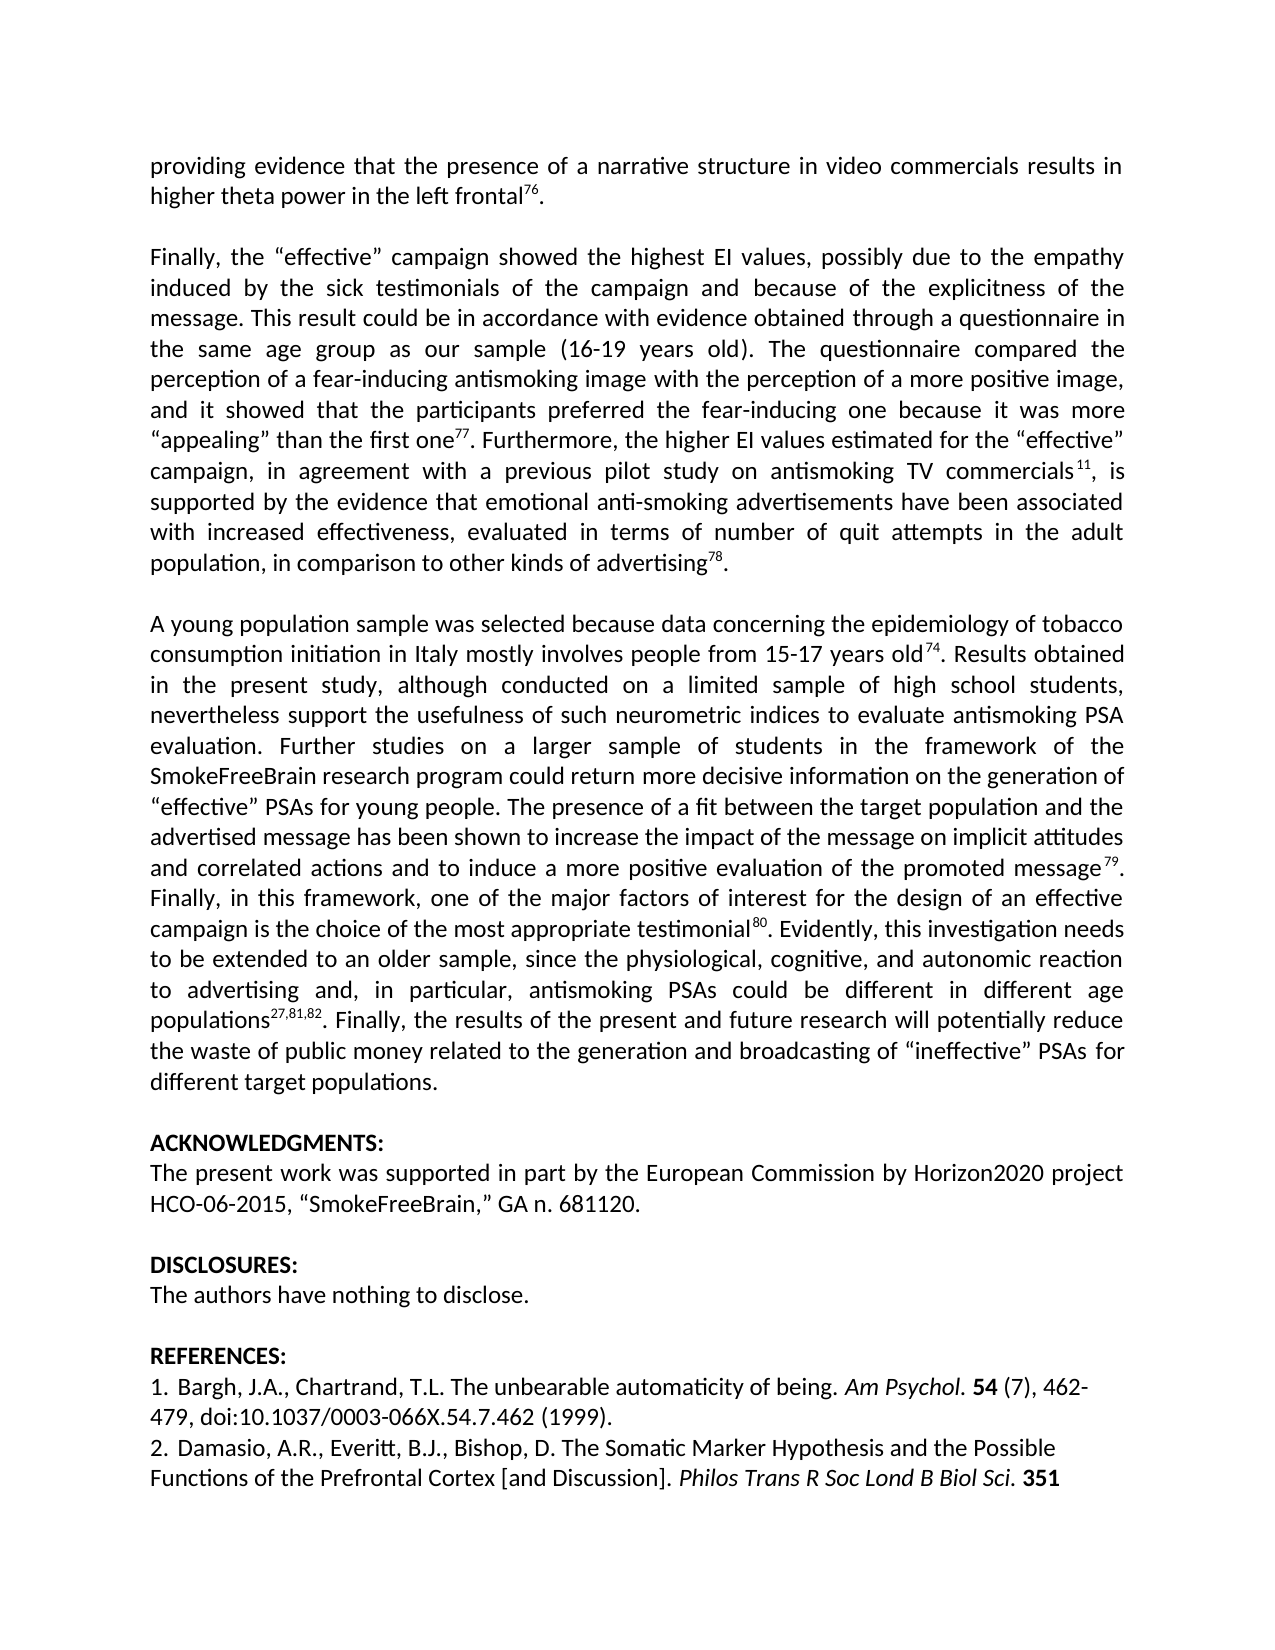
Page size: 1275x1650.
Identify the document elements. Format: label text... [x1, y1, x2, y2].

text REFERENCES: [150, 1340, 1125, 1371]
text Finally, the “effective” campaign showed the highest EI values, possibly due to the empathy induced by the sick testimonials of the campaign and because of the explicitness of the message. This result could be in accordance with evidence obtained through a questionnaire in the same age group as our sample (16-19 years old). The questionnaire compared the perception of a fear-inducing antismoking image with the perception of a more positive image, and it showed that the participants preferred the fear-inducing one because it was more “appealing” than the first one77. Furthermore, the higher EI values estimated for the “effective” campaign, in agreement with a previous pilot study on antismoking TV commercials11, is supported by the evidence that emotional anti-smoking advertisements have been associated with increased effectiveness, evaluated in terms of number of quit attempts in the adult population, in comparison to other kinds of advertising78. [150, 242, 1125, 577]
text The authors have nothing to disclose. [150, 1279, 1125, 1310]
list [150, 1432, 1125, 1493]
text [150, 150, 1125, 211]
text A young population sample was selected because data concerning the epidemiology of tobacco consumption initiation in Italy mostly involves people from 15-17 years old74. Results obtained in the present study, although conducted on a limited sample of high school students, nevertheless support the usefulness of such neurometric indices to evaluate antismoking PSA evaluation. Further studies on a larger sample of students in the framework of the SmokeFreeBrain research program could return more decisive information on the generation of “effective” PSAs for young people. The presence of a fit between the target population and the advertised message has been shown to increase the impact of the message on implicit attitudes and correlated actions and to induce a more positive evaluation of the promoted message79. Finally, in this framework, one of the major factors of interest for the design of an effective campaign is the choice of the most appropriate testimonial80. Evidently, this investigation needs to be extended to an older sample, since the physiological, cognitive, and autonomic reaction to advertising and, in particular, antismoking PSAs could be different in different age populations27,81,82. Finally, the results of the present and future research will potentially reduce the waste of public money related to the generation and broadcasting of “ineffective” PSAs for different target populations. [150, 608, 1125, 1096]
text The present work was supported in part by the European Commission by Horizon2020 project HCO-06-2015, “SmokeFreeBrain,” GA n. 681120. [150, 1157, 1125, 1218]
list Bargh, J.A., Chartrand, T.L. The unbearable automaticity of being. Am Psychol. 54 (7), 462-479, doi:10.1037/0003-066X.54.7.462 (1999). [150, 1371, 1125, 1432]
text DISCLOSURES: [150, 1249, 1125, 1279]
text ACKNOWLEDGMENTS: [150, 1127, 1125, 1157]
